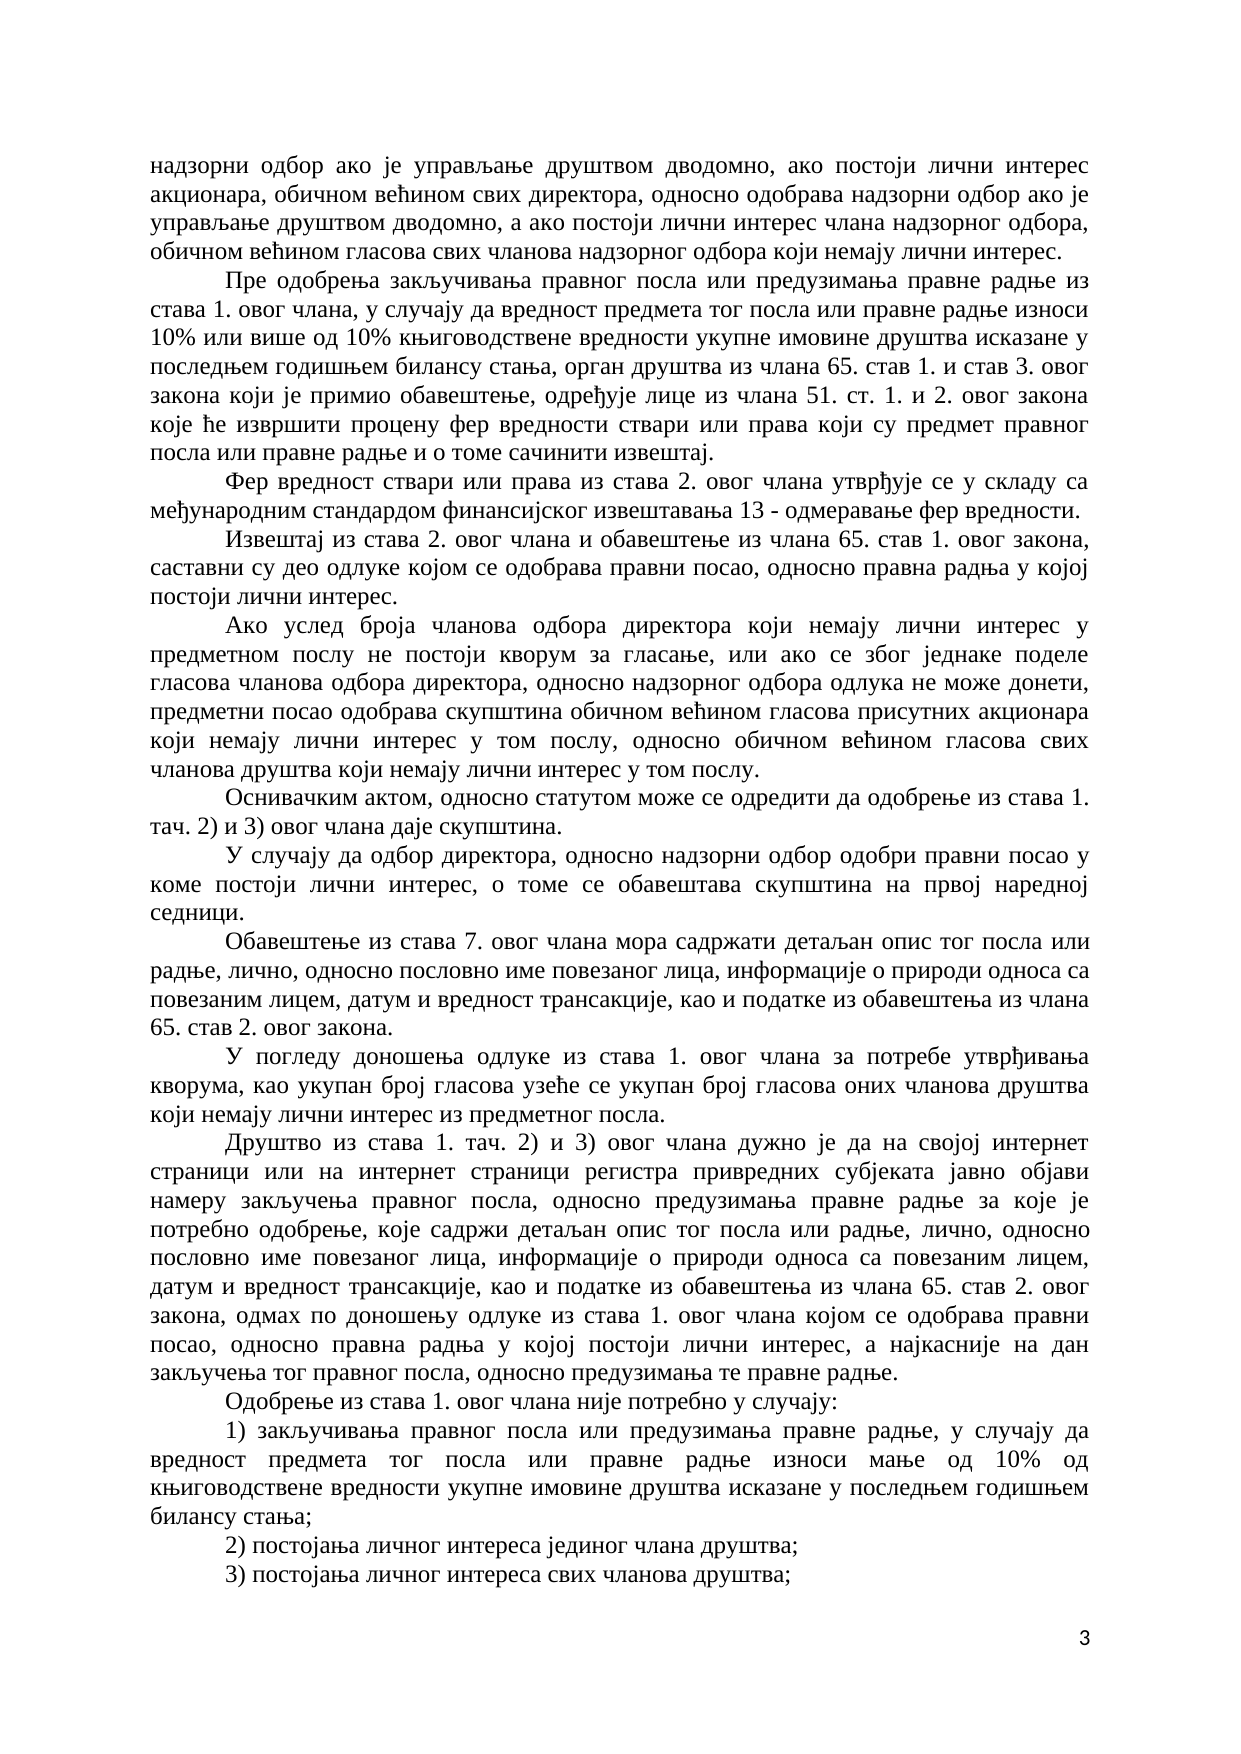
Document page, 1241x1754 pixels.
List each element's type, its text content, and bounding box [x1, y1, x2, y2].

text 1) закључивања правног посла или предузимања правне радње, у случају да вредност предмета тог посла или правне радње износи мање од 10% од књиговодствене вредности укупне имовине друштва исказане у последњем годишњем билансу стања; [150, 1415, 1090, 1530]
text 3) постојања личног интереса свих чланова друштва; [150, 1559, 1090, 1587]
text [150, 150, 1090, 265]
text Пре одобрења закључивања правног посла или предузимања правне радње из става 1. овог члана, у случају да вредност предмета тог посла или правне радње износи 10% или више од 10% књиговодствене вредности укупне имовине друштва исказане у последњем годишњем билансу стања, орган друштва из члана 65. став 1. и став 3. овог закона који је примио обавештење, одређује лице из члана 51. ст. 1. и 2. овог закона које ће извршити процену фер вредности ствари или права који су предмет правног посла или правне радње и о томе сачинити извештај. [150, 265, 1090, 466]
text 2) постојања личног интереса јединог члана друштва; [150, 1530, 1090, 1559]
text У погледу доношења одлуке из става 1. овог члана за потребе утврђивања кворума, као укупан број гласова узеће се укупан број гласова оних чланова друштва који немају лични интерес из предметног посла. [150, 1041, 1090, 1127]
text Извештај из става 2. овог члана и обавештење из члана 65. став 1. овог закона, саставни су део одлуке којом се одобрава правни посао, односно правна радња у којој постоји лични интерес. [150, 524, 1090, 610]
text Фер вредност ствари или права из става 2. овог члана утврђује се у складу са међународним стандардом финансијског извештавања 13 - одмеравање фер вредности. [150, 466, 1090, 524]
text Ако услед броја чланова одбора директора који немају лични интерес у предметном послу не постоји кворум за гласање, или ако се због једнаке поделе гласова чланова одбора директора, односно надзорног одбора одлука не може донети, предметни посао одобрава скупштина обичном већином гласова присутних акционара који немају лични интерес у том послу, односно обичном већином гласова свих чланова друштва који немају лични интерес у том послу. [150, 610, 1090, 782]
text Оснивачким актом, односно статутом може се одредити да одобрење из става 1. тач. 2) и 3) овог члана даје скупштина. [150, 782, 1090, 840]
text У случају да одбор директора, односно надзорни одбор одобри правни посао у коме постоји лични интерес, о томе се обавештава скупштина на првој наредној седници. [150, 840, 1090, 926]
text Одобрење из става 1. овог члана није потребно у случају: [150, 1386, 1090, 1415]
text Друштво из става 1. тач. 2) и 3) овог члана дужно је да на својој интернет страници или на интернет страници регистра привредних субјеката јавно објави намеру закључења правног посла, односно предузимања правне радње за које је потребно одобрење, које садржи детаљан опис тог посла или радње, лично, односно пословно име повезаног лица, информације о природи односа са повезаним лицем, датум и вредност трансакције, као и податке из обавештења из члана 65. став 2. овог закона, одмах по доношењу одлуке из става 1. овог члана којом се одобрава правни посао, односно правна радња у којој постоји лични интерес, а најкасније на дан закључења тог правног посла, односно предузимања те правне радње. [150, 1127, 1090, 1386]
text Обавештење из става 7. овог члана мора садржати детаљан опис тог посла или радње, лично, односно пословно име повезаног лица, информације о природи односа са повезаним лицем, датум и вредност трансакције, као и податке из обавештења из члана 65. став 2. овог закона. [150, 926, 1090, 1041]
